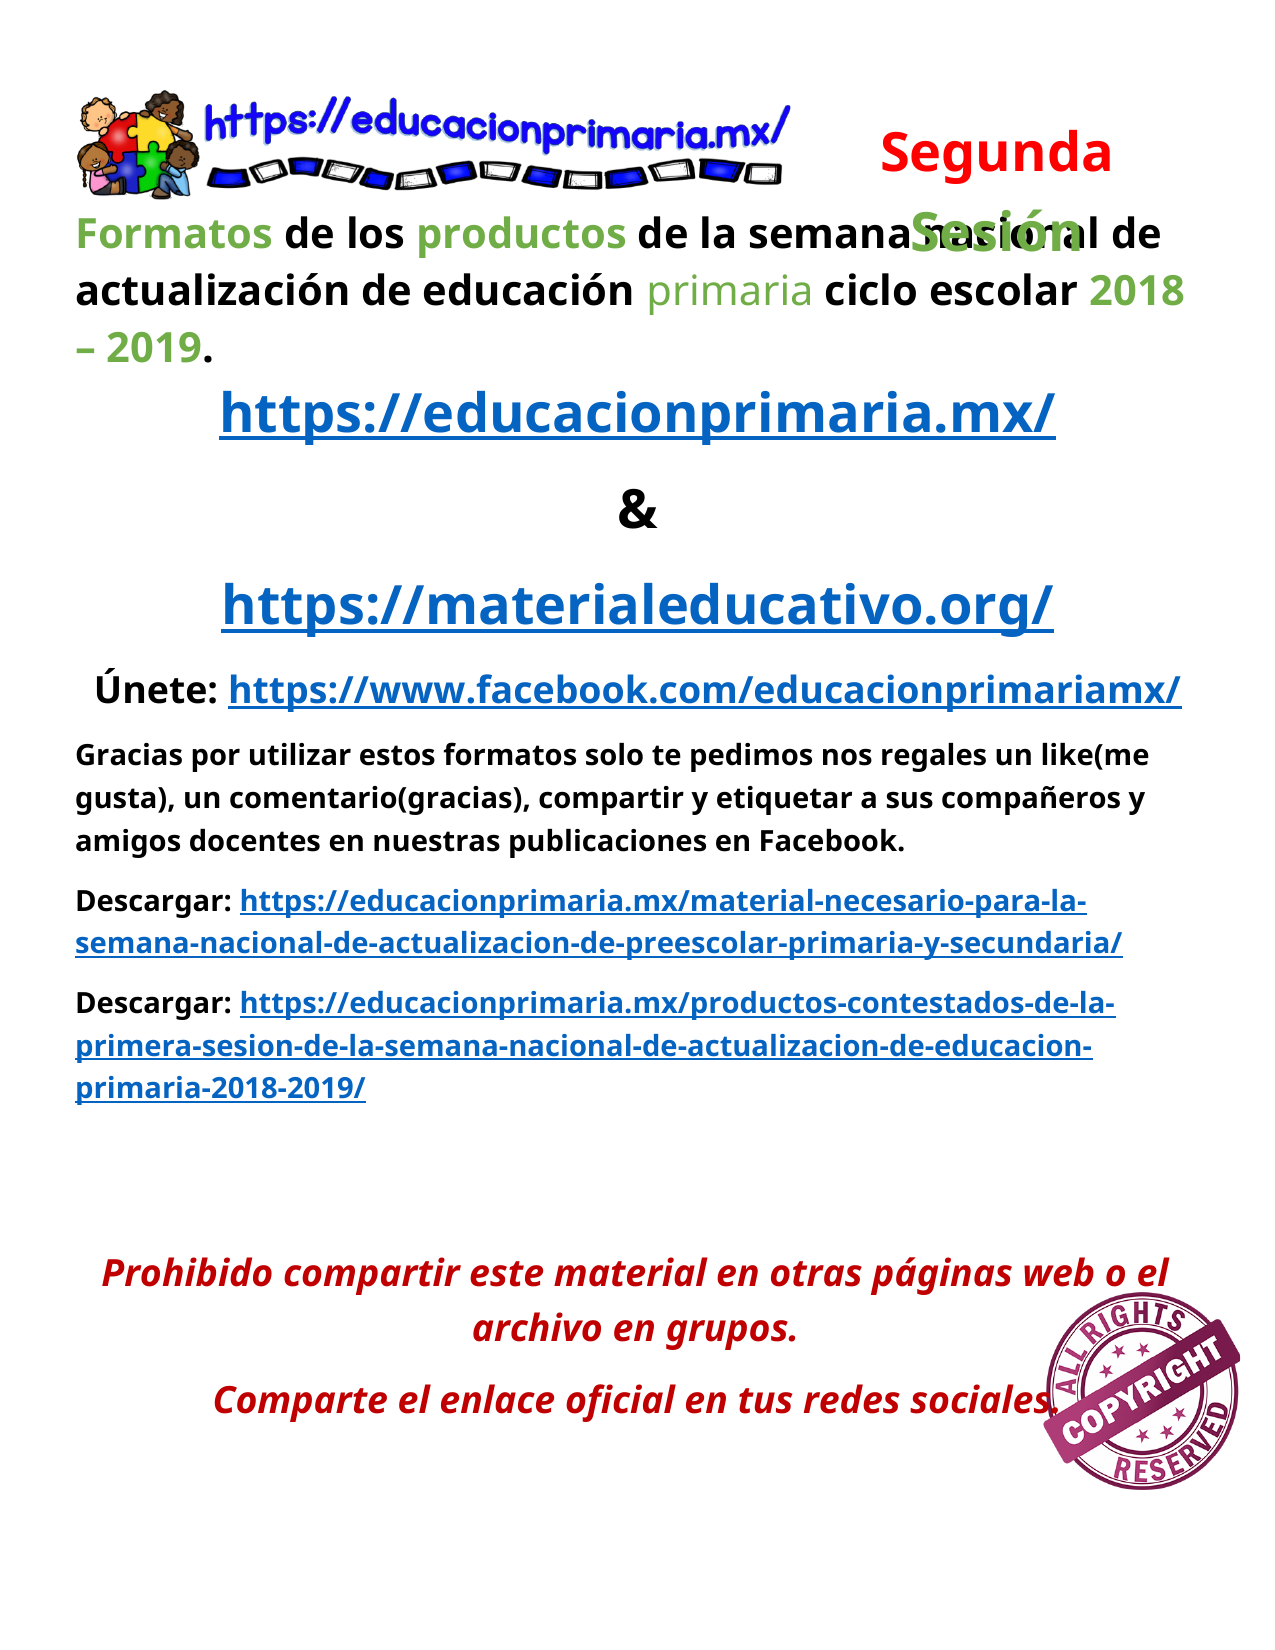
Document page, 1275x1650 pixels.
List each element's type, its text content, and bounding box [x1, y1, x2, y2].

text https://educacionprimaria.mx/ [75, 374, 1200, 448]
picture [1043, 1292, 1241, 1490]
text Formatos de los productos de la semana nacional de actualización de educación primaria ciclo escolar 2018 – 2019. [75, 204, 1200, 374]
text & [75, 470, 1200, 544]
text Descargar: https://educacionprimaria.mx/material-necesario-para-la-semana-nacional-de-actualizacion-de-preescolar-primaria-y-secundaria/ [75, 880, 1200, 962]
text Prohibido compartir este material en otras páginas web o el archivo en grupos. [75, 1246, 1200, 1352]
text Únete: https://www.facebook.com/educacionprimariamx/ [75, 663, 1200, 714]
text Comparte el enlace oficial en tus redes sociales. [75, 1373, 1200, 1424]
text https://materialeducativo.org/ [75, 567, 1200, 640]
text Descargar: https://educacionprimaria.mx/productos-contestados-de-la-primera-sesion-de-la-semana-nacional-de-actualizacion-de-educacion-primaria-2018-2019/ [75, 982, 1200, 1107]
text Gracias por utilizar estos formatos solo te pedimos nos regales un like(me gusta), un comentario(gracias), compartir y etiquetar a sus compañeros y amigos docentes en nuestras publicaciones en Facebook. [75, 735, 1200, 860]
picture [75, 88, 791, 201]
